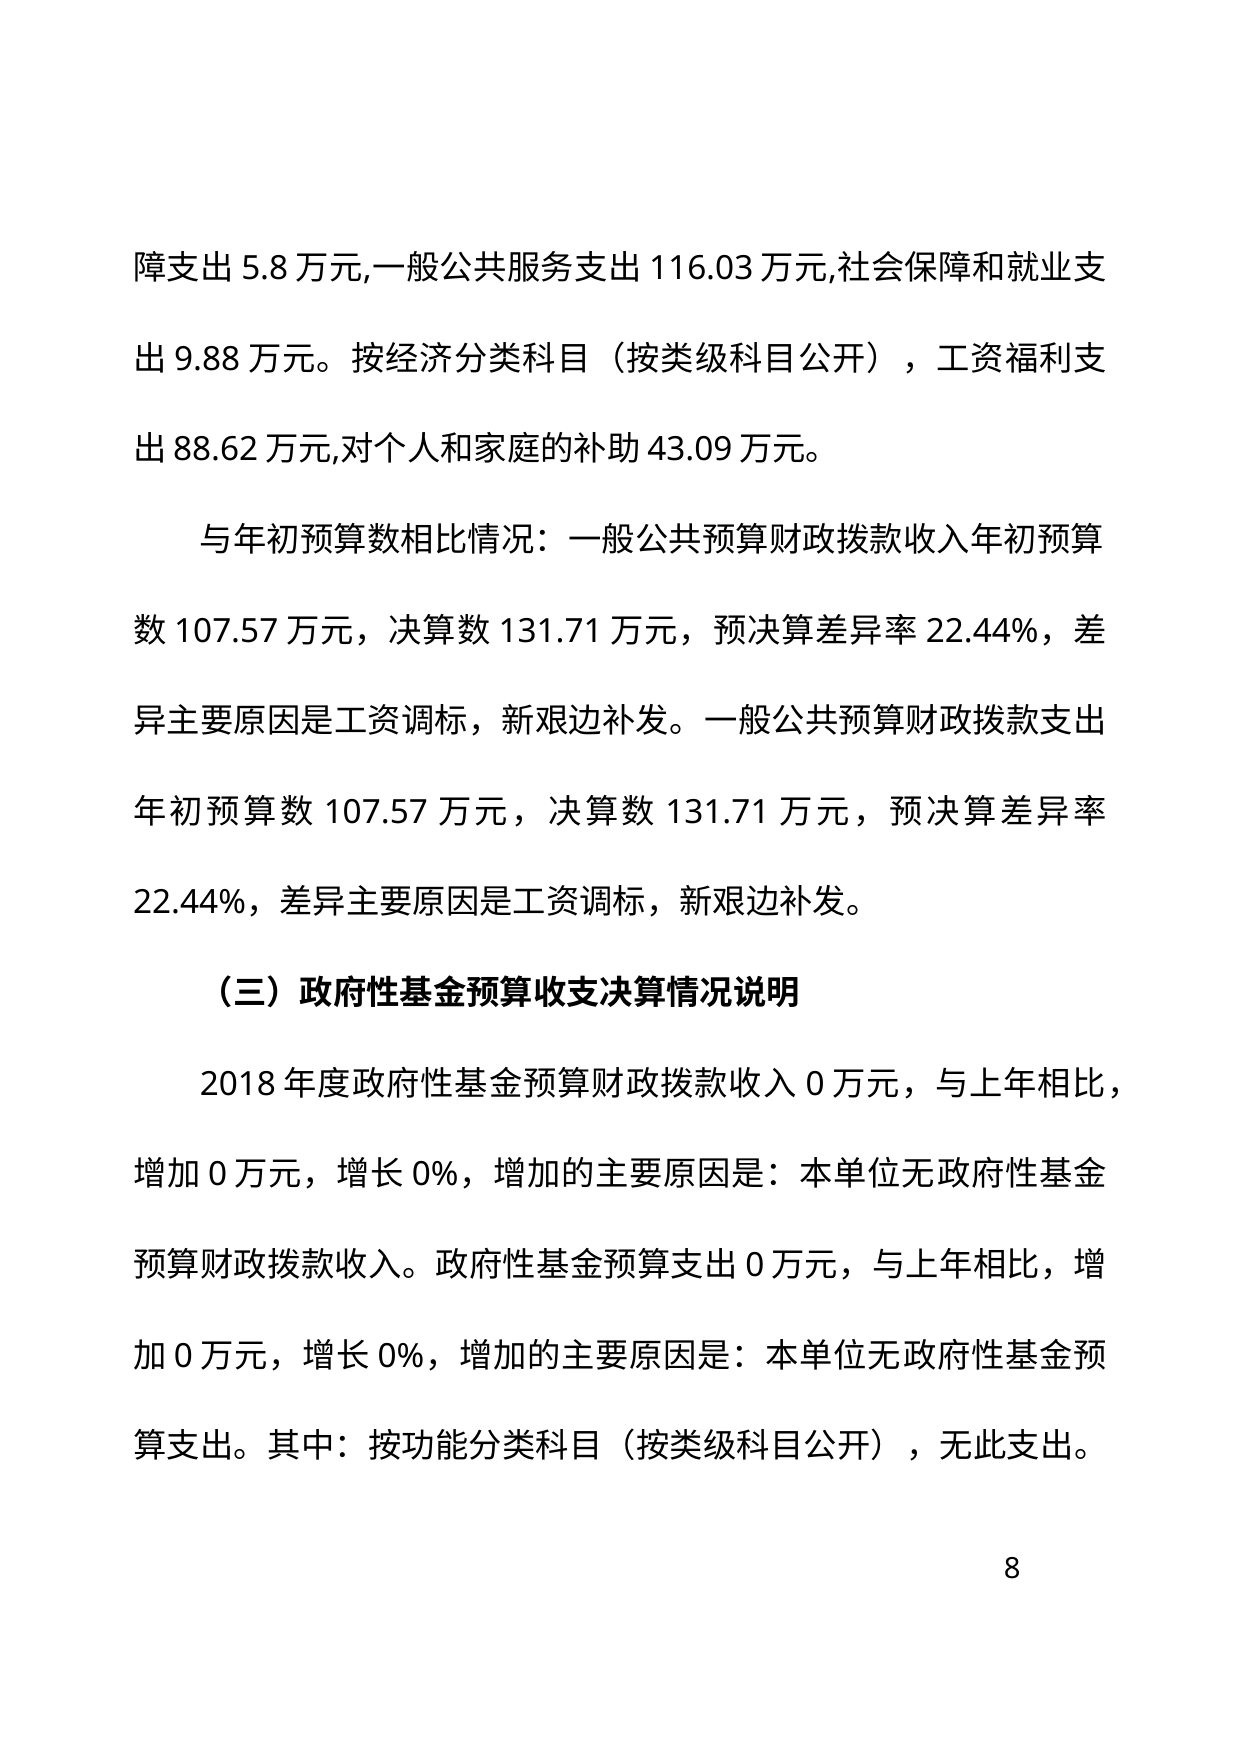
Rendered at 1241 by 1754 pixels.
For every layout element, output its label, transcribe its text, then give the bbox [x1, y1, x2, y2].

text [133, 1036, 1107, 1489]
text （三）政府性基金预算收支决算情况说明 [133, 945, 1107, 1036]
text 与年初预算数相比情况：一般公共预算财政拨款收入年初预算数107.57万元，决算数131.71万元，预决算差异率22.44%，差异主要原因是工资调标，新艰边补发。一般公共预算财政拨款支出年初预算数107.57万元，决算数131.71万元，预决算差异率22.44%，差异主要原因是工资调标，新艰边补发。 [133, 492, 1107, 945]
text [133, 220, 1107, 492]
